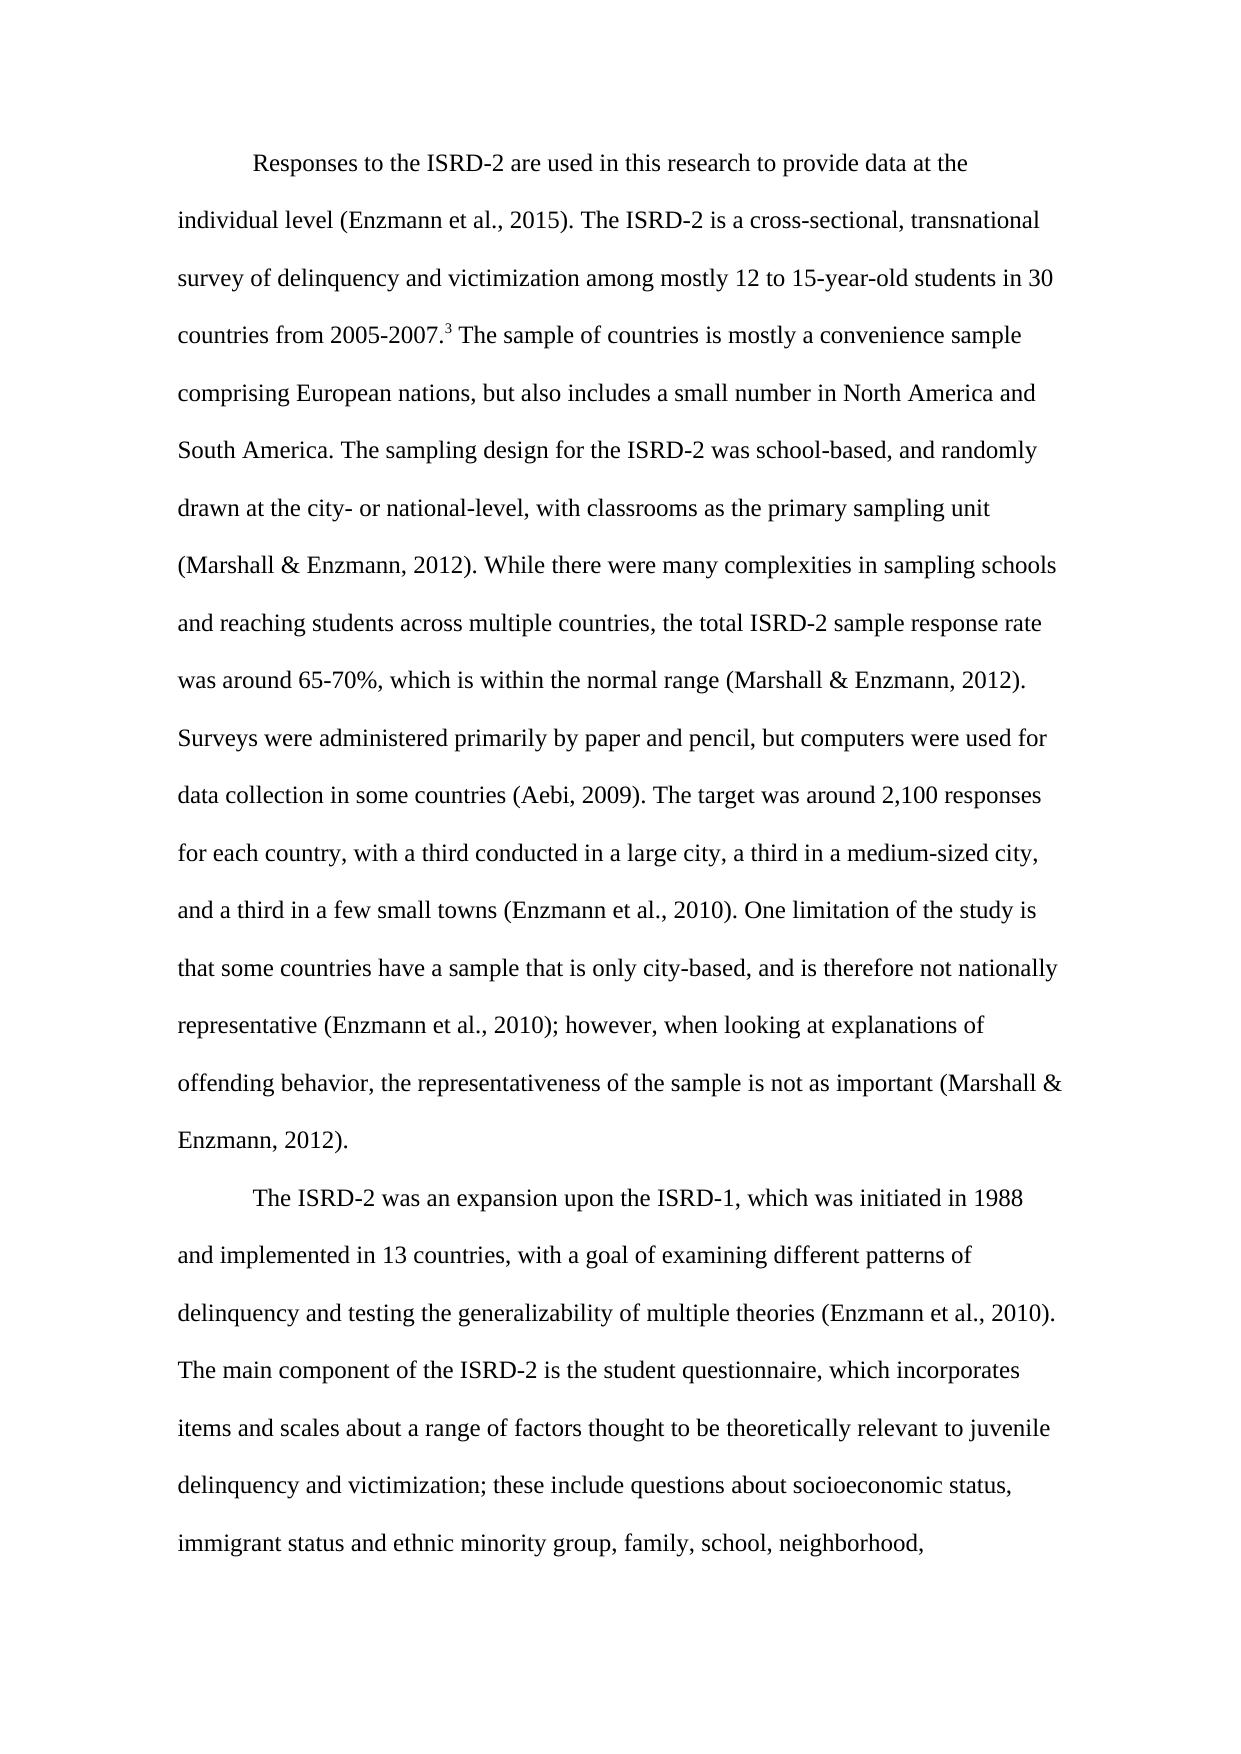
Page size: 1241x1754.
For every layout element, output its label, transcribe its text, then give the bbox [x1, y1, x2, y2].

text Responses to the ISRD-2 are used in this research to provide data at the individual level (Enzmann et al., 2015). The ISRD-2 is a cross-sectional, transnational survey of delinquency and victimization among mostly 12 to 15-year-old students in 30 countries from 2005-2007.3 The sample of countries is mostly a convenience sample comprising European nations, but also includes a small number in North America and South America. The sampling design for the ISRD-2 was school-based, and randomly drawn at the city- or national-level, with classrooms as the primary sampling unit (Marshall & Enzmann, 2012). While there were many complexities in sampling schools and reaching students across multiple countries, the total ISRD-2 sample response rate was around 65-70%, which is within the normal range (Marshall & Enzmann, 2012). Surveys were administered primarily by paper and pencil, but computers were used for data collection in some countries (Aebi, 2009). The target was around 2,100 responses for each country, with a third conducted in a large city, a third in a medium-sized city, and a third in a few small towns (Enzmann et al., 2010). One limitation of the study is that some countries have a sample that is only city-based, and is therefore not nationally representative (Enzmann et al., 2010); however, when looking at explanations of offending behavior, the representativeness of the sample is not as important (Marshall & Enzmann, 2012). [177, 148, 1063, 1154]
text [177, 1183, 1063, 1556]
